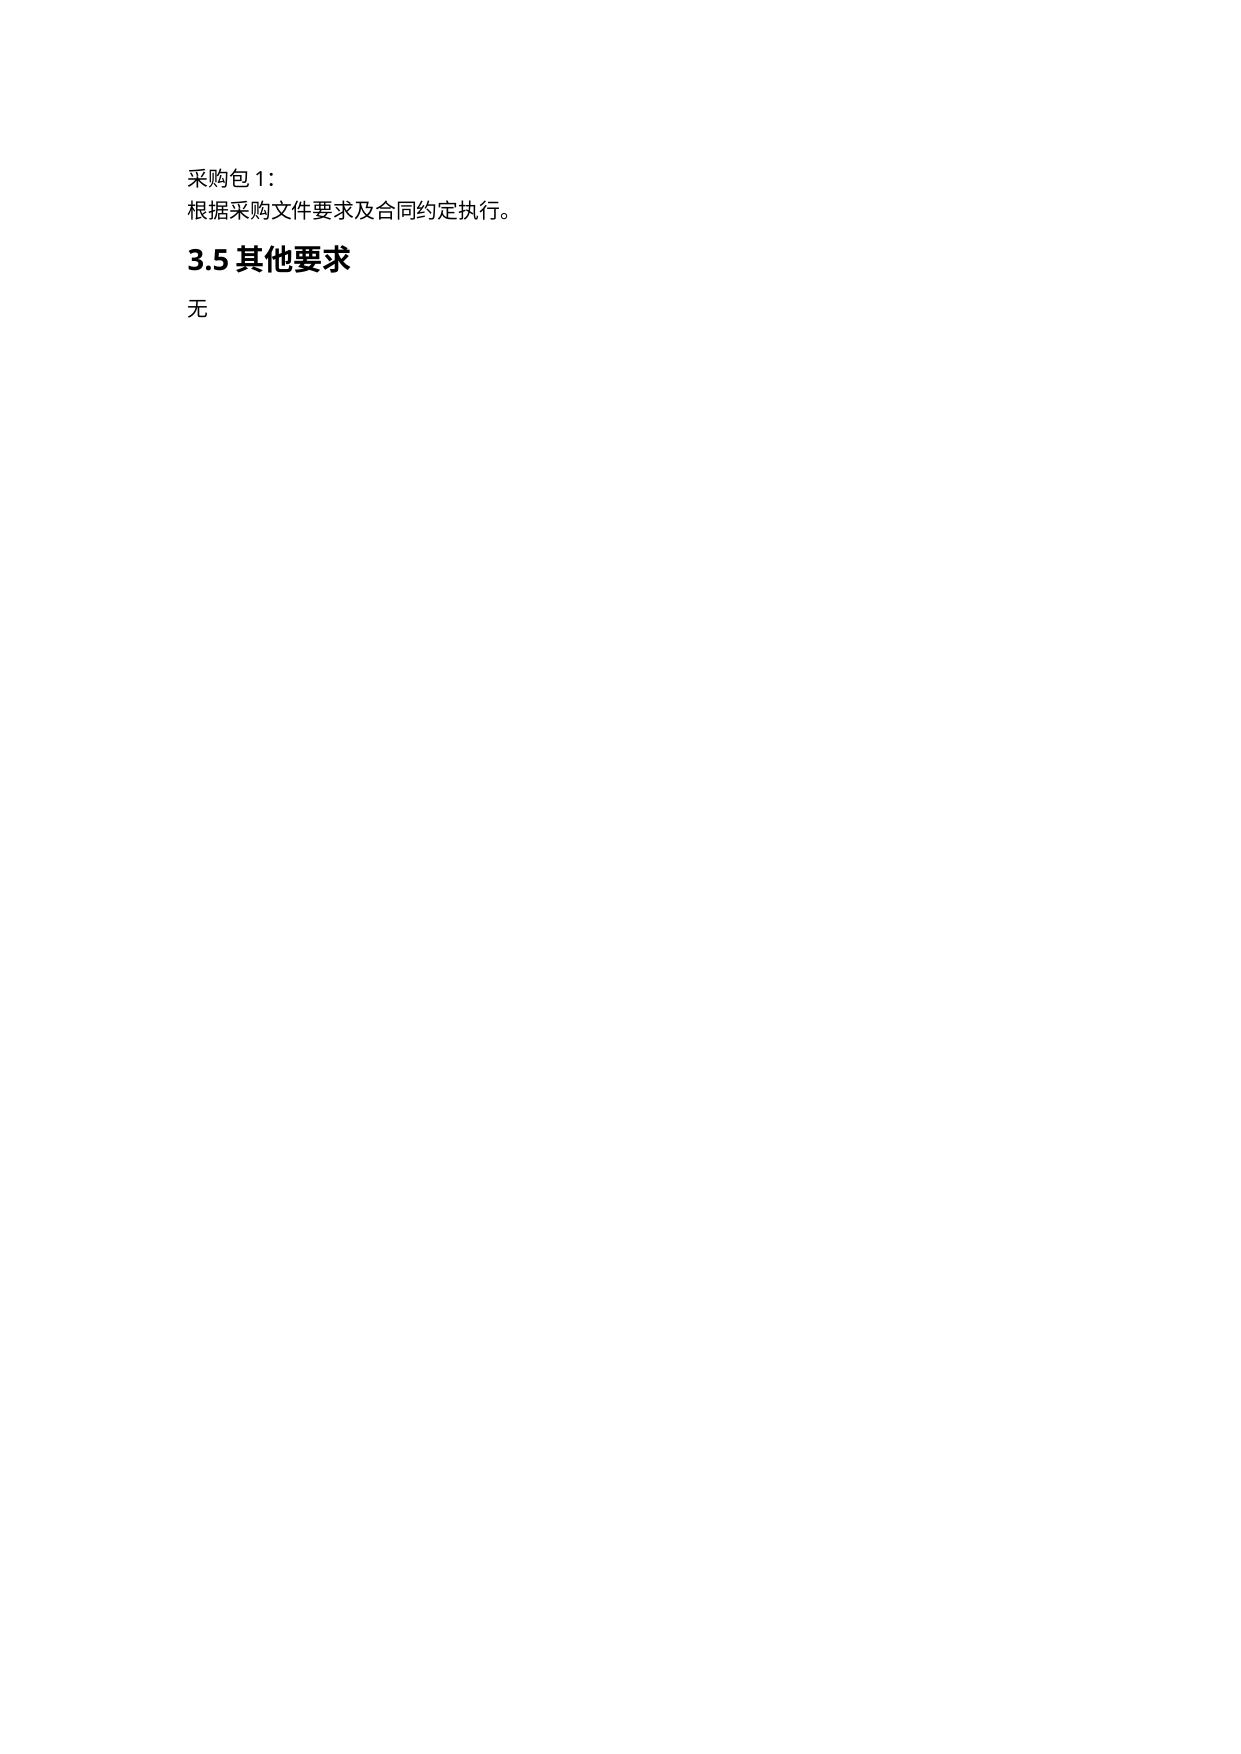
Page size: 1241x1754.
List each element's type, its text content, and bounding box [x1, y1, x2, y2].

text 无 [187, 292, 1053, 324]
text 根据采购文件要求及合同约定执行。 [187, 194, 1053, 227]
text 3.5其他要求 [187, 227, 1053, 292]
text 采购包1： [187, 162, 1053, 194]
